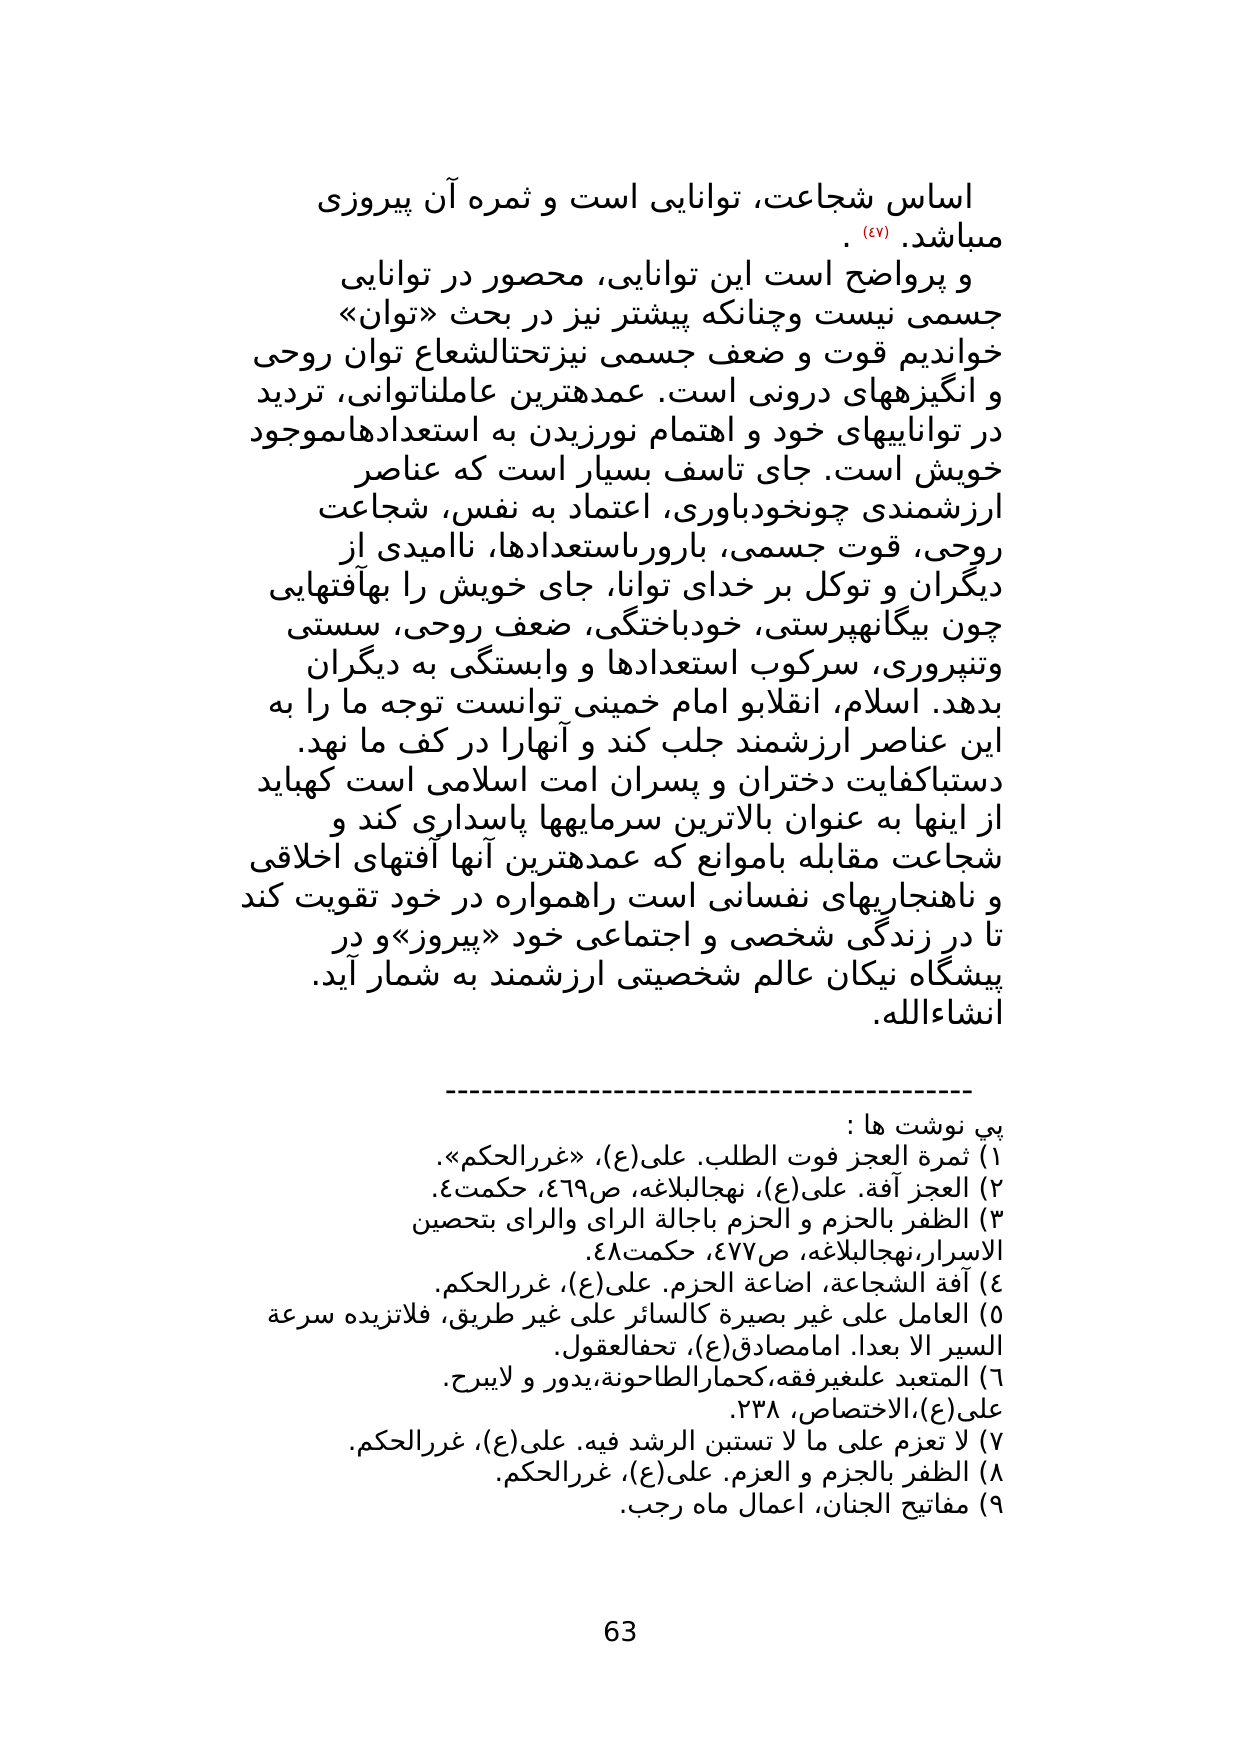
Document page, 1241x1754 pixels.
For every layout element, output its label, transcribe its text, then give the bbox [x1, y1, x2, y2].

text و پرواضح است اين توانايى، محصور در توانايى جسمى نيست وچنانكه پيشتر نيز در بحث «توان‏» خوانديم قوت و ضعف جسمى نيزتحت‏الشعاع توان روحى و انگيزه‏هاى درونى است. عمده‏ترين عامل‏ناتوانى، ترديد در تواناييهاى خود و اهتمام نورزيدن به استعدادهاى‏موجود خويش است. جاى تاسف بسيار است كه عناصر ارزشمندى چون‏خودباورى، اعتماد به نفس، شجاعت روحى، قوت جسمى، بارورى‏استعدادها، نااميدى از ديگران و توكل بر خداى توانا، جاى خويش را به‏آفتهايى چون بيگانه‏پرستى، خودباختگى، ضعف روحى، سستى وتن‏پرورى، سركوب استعدادها و وابستگى به ديگران بدهد. اسلام، انقلاب‏و امام خمينى توانست توجه ما را به اين عناصر ارزشمند جلب كند و آنهارا در كف ما نهد. دست‏باكفايت دختران و پسران امت اسلامى است كه‏بايد از اينها به عنوان بالاترين سرمايه‏ها پاسدارى كند و شجاعت مقابله باموانع كه عمده‏ترين آنها آفتهاى اخلاقى و ناهنجاريهاى نفسانى است راهمواره در خود تقويت كند تا در زندگى شخصى و اجتماعى خود «پيروز»و در پيشگاه نيكان عالم شخصيتى ارزشمند به شمار آيد. ان‏شاءالله. [236, 255, 1004, 1032]
text ٥) العامل على غير بصيرة كالسائر على غير طريق، فلاتزيده سرعة السير الا بعدا. امام‏صادق(ع)، تحف‏العقول. [236, 1298, 1004, 1362]
text ٢) العجز آفة. على(ع)، نهج‏البلاغه، ص‏٤٦٩، حكمت‏٤. [236, 1172, 1004, 1204]
text ٨) الظفر بالجزم و العزم. على(ع)، غررالحكم. [236, 1456, 1004, 1488]
text پي نوشت ها : [236, 1109, 1004, 1141]
text ٤) آفة الشجاعة، اضاعة الحزم. على(ع)، غررالحكم. [236, 1267, 1004, 1298]
text ٣) الظفر بالحزم و الحزم باجالة الراى والراى بتحصين الاسرار،نهج‏البلاغه، ص‏٤٧٧، حكمت‏٤٨. [236, 1204, 1004, 1267]
text ١) ثمرة العجز فوت الطلب. على(ع)، «غررالحكم‏». [236, 1141, 1004, 1172]
text ٩) مفاتيح الجنان، اعمال ماه رجب. [236, 1488, 1004, 1519]
text -------------------------------------------- [236, 1070, 1004, 1109]
text اساس شجاعت، توانايى است و ثمره آن پيروزى مى‏باشد. (٤٧) . [236, 177, 1004, 255]
text ٧) لا تعزم على ما لا تستبن الرشد فيه. على(ع)، غررالحكم. [236, 1425, 1004, 1456]
text ٦) المتعبد على‏غيرفقه،كحمارالطاحونة،يدور و لايبرح. على(ع)،الاختصاص، ٢٣٨. [236, 1362, 1004, 1425]
